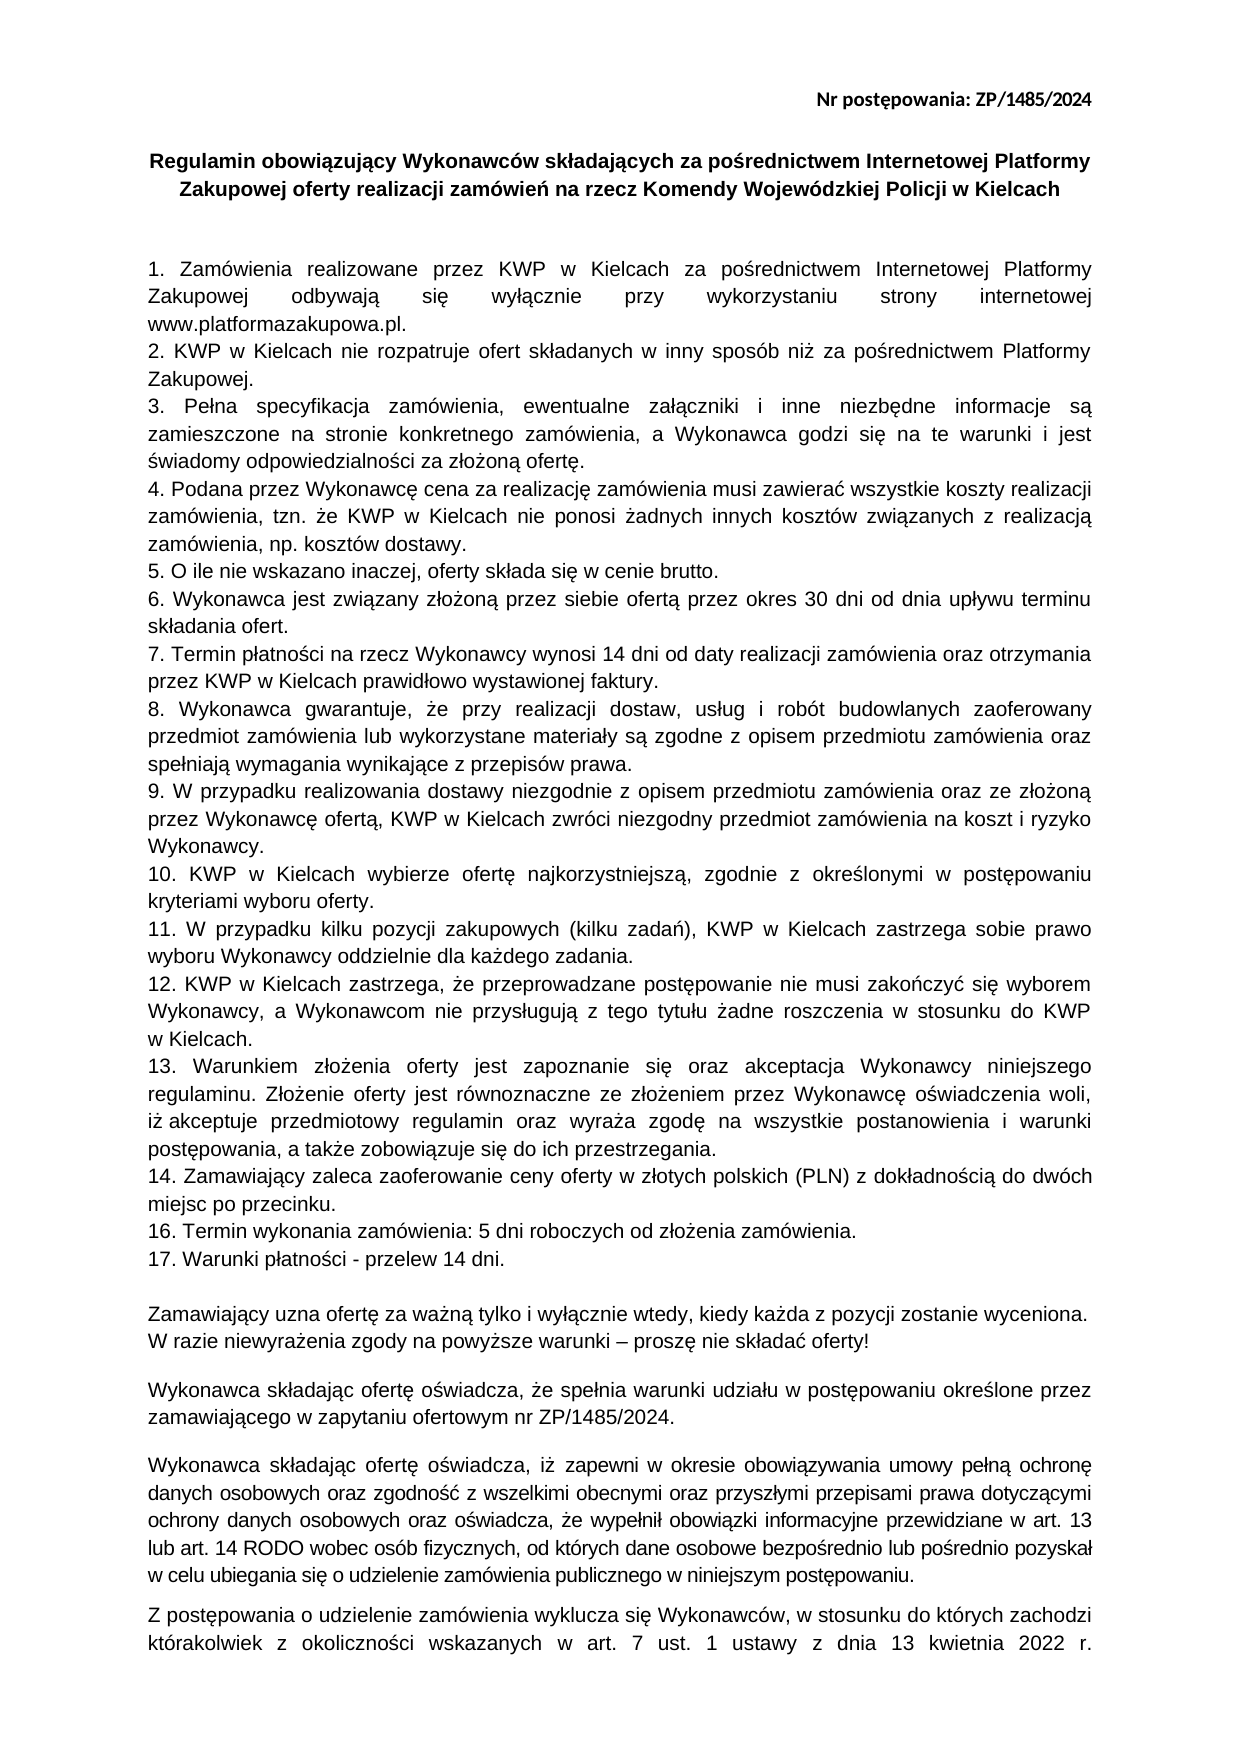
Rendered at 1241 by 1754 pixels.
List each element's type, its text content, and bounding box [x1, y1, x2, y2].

text 6. Wykonawca jest związany złożoną przez siebie ofertą przez okres 30 dni od dnia upływu terminu składania ofert. [148, 587, 1093, 638]
text Wykonawca składając ofertę oświadcza, że spełnia warunki udziału w postępowaniu określone przez zamawiającego w zapytaniu ofertowym nr ZP/1485/2024. [148, 1377, 1093, 1429]
text 12. KWP w Kielcach zastrzega, że przeprowadzane postępowanie nie musi zakończyć się wyborem Wykonawcy, a Wykonawcom nie przysługują z tego tytułu żadne roszczenia w stosunku do KWP w Kielcach. 13. Warunkiem złożenia oferty jest zapoznanie się oraz akceptacja Wykonawcy niniejszego regulaminu. Złożenie oferty jest równoznaczne ze złożeniem przez Wykonawcę oświadczenia woli, iż akceptuje przedmiotowy regulamin oraz wyraża zgodę na wszystkie postanowienia i warunki postępowania, a także zobowiązuje się do ich przestrzegania. [148, 972, 1093, 1161]
text 8. Wykonawca gwarantuje, że przy realizacji dostaw, usług i robót budowlanych zaoferowany przedmiot zamówienia lub wykorzystane materiały są zgodne z opisem przedmiotu zamówienia oraz spełniają wymagania wynikające z przepisów prawa. [148, 697, 1093, 776]
text Regulamin obowiązujący Wykonawców składających za pośrednictwem Internetowej Platformy Zakupowej oferty realizacji zamówień na rzecz Komendy Wojewódzkiej Policji w Kielcach [148, 149, 1093, 201]
text 11. W przypadku kilku pozycji zakupowych (kilku zadań), KWP w Kielcach zastrzega sobie prawo wyboru Wykonawcy oddzielnie dla każdego zadania. [148, 917, 1093, 968]
text Wykonawca składając ofertę oświadcza, iż zapewni w okresie obowiązywania umowy pełną ochronę danych osobowych oraz zgodność z wszelkimi obecnymi oraz przyszłymi przepisami prawa dotyczącymi ochrony danych osobowych oraz oświadcza, że wypełnił obowiązki informacyjne przewidziane w art. 13 lub art. 14 RODO wobec osób fizycznych, od których dane osobowe bezpośrednio lub pośrednio pozyskał w celu ubiegania się o udzielenie zamówienia publicznego w niniejszym postępowaniu. [148, 1453, 1093, 1587]
text 7. Termin płatności na rzecz Wykonawcy wynosi 14 dni od daty realizacji zamówienia oraz otrzymania przez KWP w Kielcach prawidłowo wystawionej faktury. [148, 642, 1093, 693]
text 1. Zamówienia realizowane przez KWP w Kielcach za pośrednictwem Internetowej Platformy Zakupowej odbywają się wyłącznie przy wykorzystaniu strony internetowej www.platformazakupowa.pl. 2. KWP w Kielcach nie rozpatruje ofert składanych w inny sposób niż za pośrednictwem Platformy Zakupowej. 3. Pełna specyfikacja zamówienia, ewentualne załączniki i inne niezbędne informacje są zamieszczone na stronie konkretnego zamówienia, a Wykonawca godzi się na te warunki i jest świadomy odpowiedzialności za złożoną ofertę. [148, 229, 1093, 473]
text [148, 1603, 1093, 1655]
text 4. Podana przez Wykonawcę cena za realizację zamówienia musi zawierać wszystkie koszty realizacji zamówienia, tzn. że KWP w Kielcach nie ponosi żadnych innych kosztów związanych z realizacją zamówienia, np. kosztów dostawy. [148, 477, 1093, 556]
text Zamawiający uzna ofertę za ważną tylko i wyłącznie wtedy, kiedy każda z pozycji zostanie wyceniona. W razie niewyrażenia zgody na powyższe warunki – proszę nie składać oferty! [148, 1302, 1093, 1353]
text 16. Termin wykonania zamówienia: 5 dni roboczych od złożenia zamówienia. [148, 1219, 1093, 1243]
text 9. W przypadku realizowania dostawy niezgodnie z opisem przedmiotu zamówienia oraz ze złożoną przez Wykonawcę ofertą, KWP w Kielcach zwróci niezgodny przedmiot zamówienia na koszt i ryzyko Wykonawcy. 10. KWP w Kielcach wybierze ofertę najkorzystniejszą, zgodnie z określonymi w postępowaniu kryteriami wyboru oferty. [148, 779, 1093, 913]
text 5. O ile nie wskazano inaczej, oferty składa się w cenie brutto. [148, 559, 1093, 583]
text 14. Zamawiający zaleca zaoferowanie ceny oferty w złotych polskich (PLN) z dokładnością do dwóch miejsc po przecinku. [148, 1164, 1093, 1216]
text 17. Warunki płatności - przelew 14 dni. [148, 1247, 1093, 1271]
